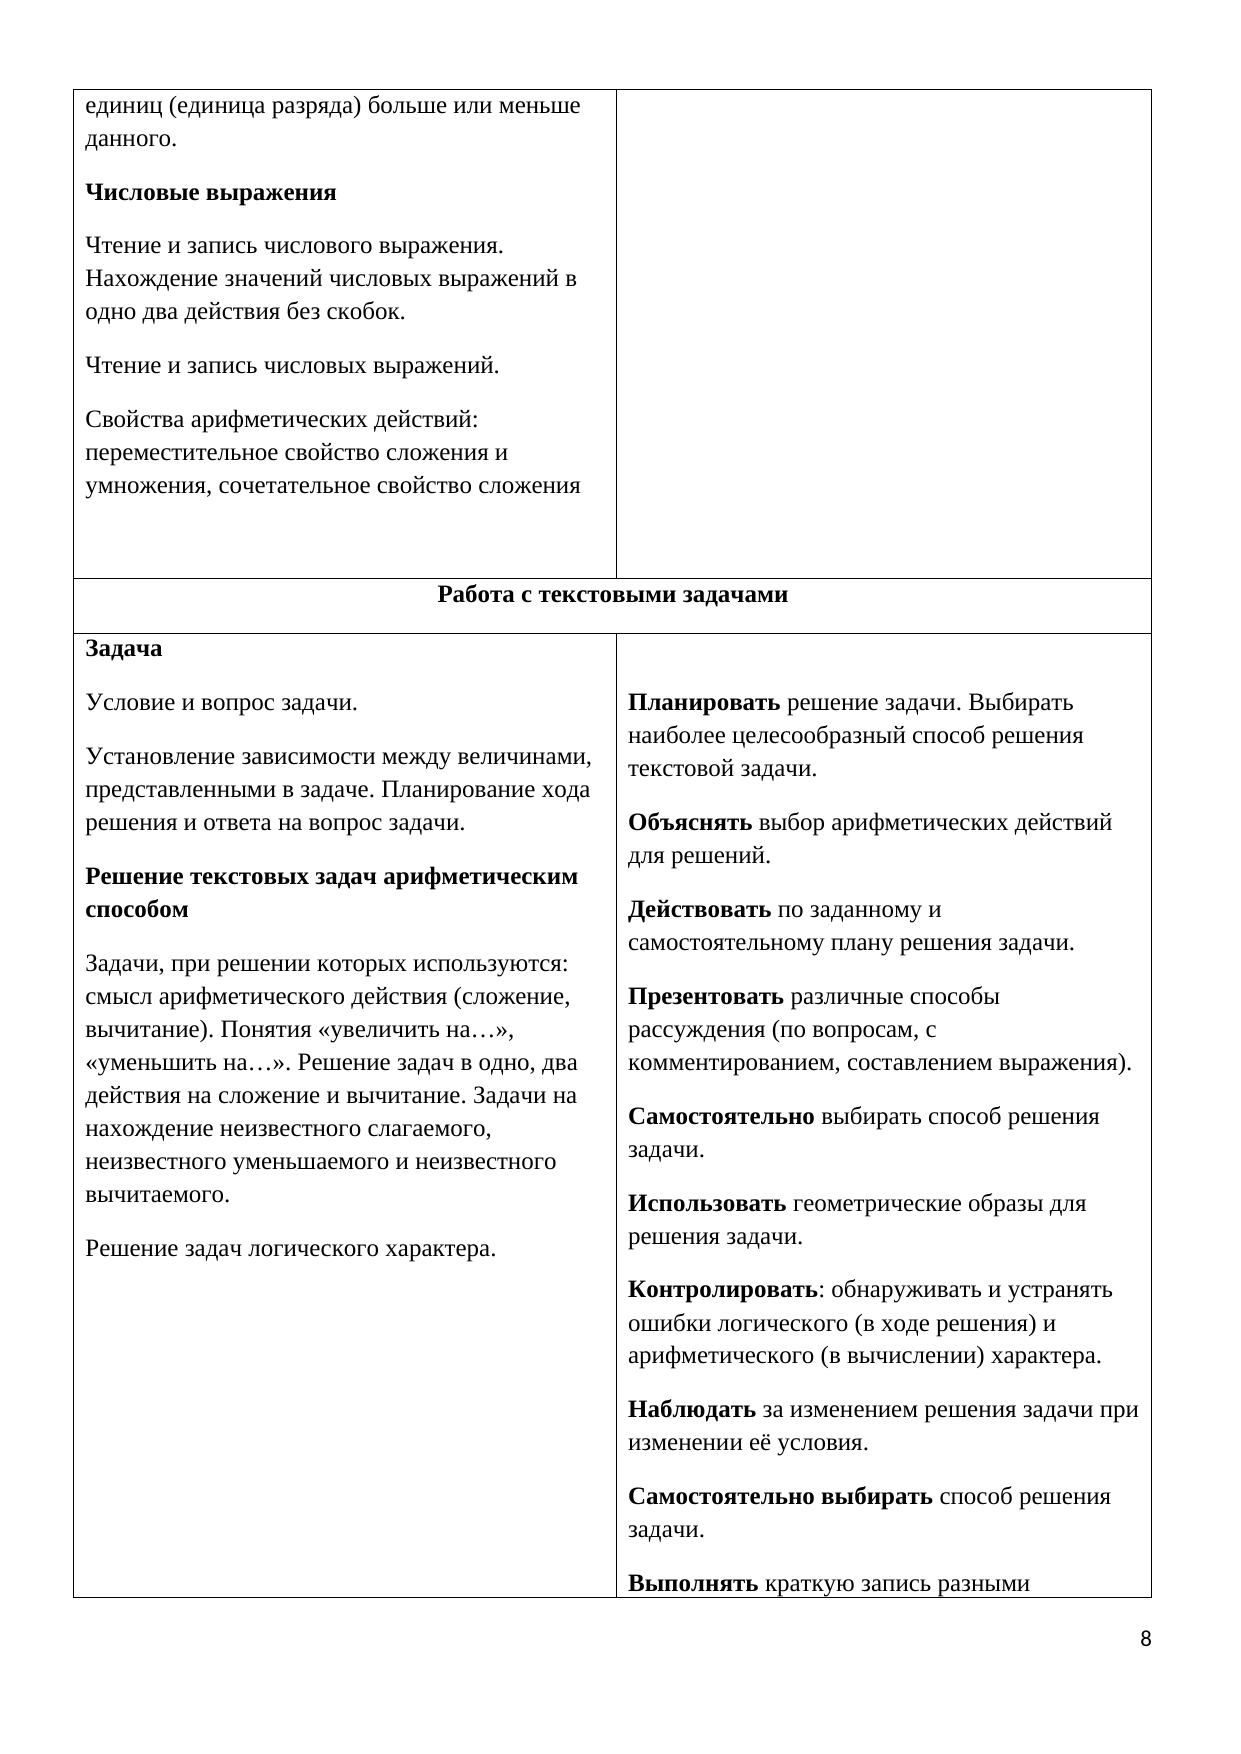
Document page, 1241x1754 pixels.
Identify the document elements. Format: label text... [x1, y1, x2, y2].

table_cell Работа с текстовыми задачами [74, 579, 1151, 632]
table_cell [617, 634, 1151, 1597]
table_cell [617, 90, 1151, 578]
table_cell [74, 634, 616, 1597]
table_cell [74, 90, 616, 578]
